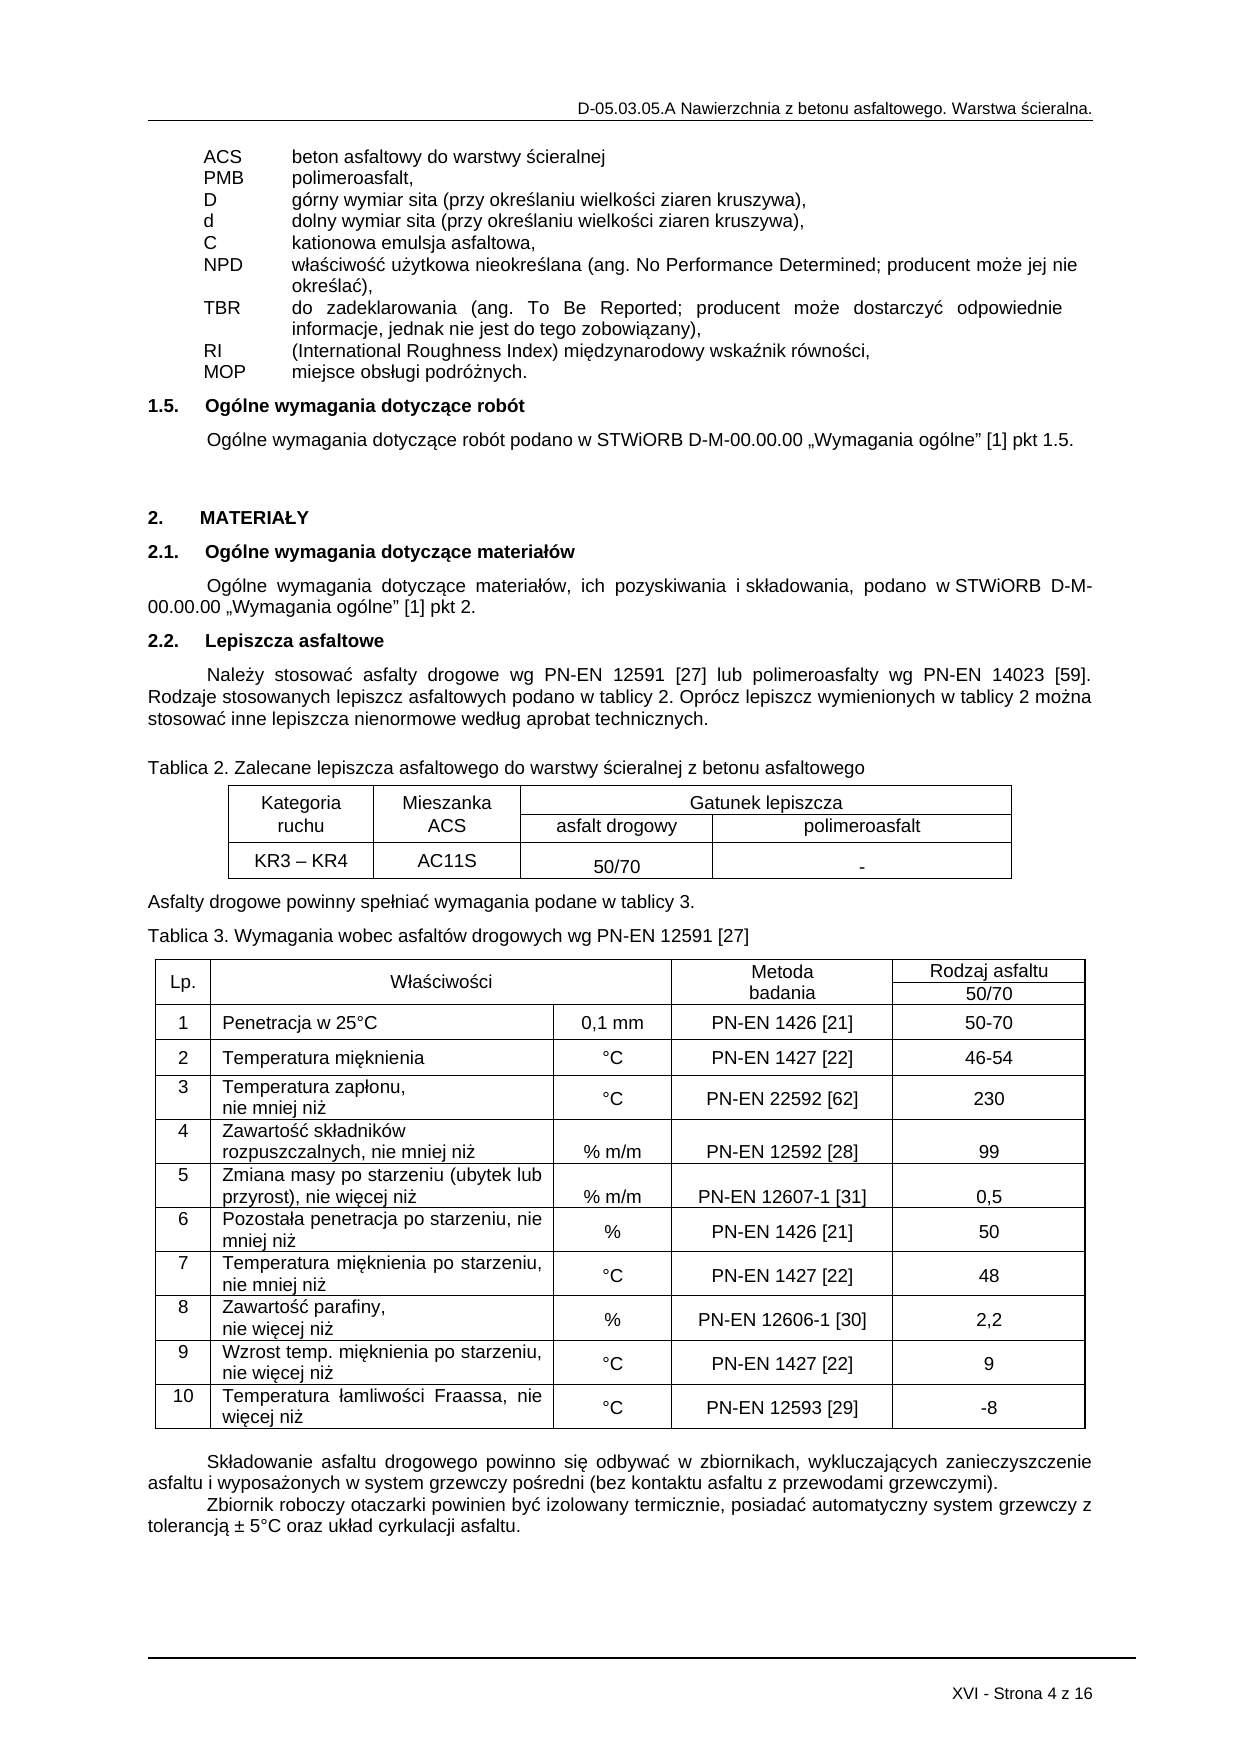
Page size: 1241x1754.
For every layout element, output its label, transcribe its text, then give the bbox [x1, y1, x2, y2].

table_cell 50/70 [893, 983, 1084, 1004]
table_cell TBR [192, 296, 280, 339]
table_cell C [192, 232, 280, 253]
table_cell 9 [156, 1341, 210, 1384]
table_cell [554, 1005, 671, 1039]
table_cell d [192, 210, 280, 232]
table_cell % [554, 1208, 671, 1251]
table_cell PN-EN 22592 [62] [672, 1076, 892, 1119]
table_cell polimeroasfalt [713, 815, 1011, 842]
table_cell PN-EN 12606-1 [30] [672, 1296, 892, 1339]
table_header Mieszanka [374, 786, 520, 813]
table_cell Zmiana masy po starzeniu (ubytek lub przyrost), nie więcej niż [211, 1164, 553, 1207]
table_cell asfalt drogowy [521, 815, 712, 842]
table_cell 46-54 [893, 1040, 1084, 1074]
table_cell 0,5 [893, 1164, 1084, 1207]
table_cell górny wymiar sita (przy określaniu wielkości ziaren kruszywa), [280, 189, 1093, 210]
text 1.5. Ogólne wymagania dotyczące robót [148, 395, 1093, 417]
table_cell - [713, 843, 1011, 877]
table_cell -8 [893, 1385, 1084, 1428]
table_cell Temperatura łamliwości Fraassa, nie więcej niż [211, 1385, 553, 1428]
table_cell °C [554, 1040, 671, 1074]
table_cell 10 [156, 1385, 210, 1428]
table_cell °C [554, 1385, 671, 1428]
table_cell 6 [156, 1208, 210, 1251]
table_cell NPD [192, 253, 280, 296]
table_cell 50 [893, 1208, 1084, 1251]
table_cell °C [554, 1252, 671, 1295]
text 2. MATERIAŁY [148, 506, 1093, 528]
table_cell 50/70 [521, 843, 712, 877]
table_cell 3 [156, 1076, 210, 1119]
table_cell °C [554, 1076, 671, 1119]
table_cell 1 [156, 1005, 210, 1039]
table_cell 230 [893, 1076, 1084, 1119]
table_cell do zadeklarowania (ang. To Be Reported; producent może dostarczyć odpowiednie informacje, jednak nie jest do tego zobowiązany), [280, 296, 1093, 339]
text 2.2. Lepiszcza asfaltowe [148, 630, 1093, 652]
table_header ACS [192, 146, 280, 167]
table_cell PN-EN 1427 [22] [672, 1252, 892, 1295]
text Tablica 3. Wymagania wobec asfaltów drogowych wg PN-EN 12591 [27] [148, 925, 1093, 947]
table_header Kategoria [229, 786, 373, 813]
table_cell D [192, 189, 280, 210]
table_cell Penetracja w 25°C [211, 1005, 553, 1039]
table_cell % [554, 1296, 671, 1339]
table_cell Zawartość parafiny, nie więcej niż [211, 1296, 553, 1339]
table_cell PN-EN 1427 [22] [672, 1341, 892, 1384]
table_header Lp. [156, 960, 210, 1004]
table_cell ruchu [229, 814, 373, 842]
table_cell (International Roughness Index) międzynarodowy wskaźnik równości, [280, 340, 1093, 361]
table_cell % m/m [554, 1120, 671, 1163]
table_cell RI [192, 340, 280, 361]
text 2.1. Ogólne wymagania dotyczące materiałów [148, 541, 1093, 562]
table_cell 2,2 [893, 1296, 1084, 1339]
text Tablica 2. Zalecane lepiszcza asfaltowego do warstwy ścieralnej z betonu asfaltowego [148, 757, 1093, 778]
table_cell PN-EN 1426 [21] [672, 1005, 892, 1039]
table_cell Temperatura mięknienia [211, 1040, 553, 1074]
table_header beton asfaltowy do warstwy ścieralnej [280, 146, 1093, 167]
table_cell dolny wymiar sita (przy określaniu wielkości ziaren kruszywa), [280, 210, 1093, 232]
table_cell 7 [156, 1252, 210, 1295]
table_cell °C [554, 1341, 671, 1384]
text Należy stosować asfalty drogowe wg PN-EN 12591 [27] lub polimeroasfalty wg PN-EN 14023 [59]. Rodzaje stosowanych lepiszcz asfaltowych podano w tablicy 2. Oprócz lepiszcz wymienionych w tablicy 2 można stosować inne lepiszcza nienormowe według aprobat technicznych. [148, 664, 1093, 729]
table_cell PN-EN 1426 [21] [672, 1208, 892, 1251]
text Asfalty drogowe powinny spełniać wymagania podane w tablicy 3. [148, 891, 1093, 912]
table_cell kationowa emulsja asfaltowa, [280, 232, 1093, 253]
table_cell PN-EN 12592 [28] [672, 1120, 892, 1163]
table_header Rodzaj asfaltu [893, 960, 1084, 982]
table_cell Wzrost temp. mięknienia po starzeniu, nie więcej niż [211, 1341, 553, 1384]
table_cell PN-EN 1427 [22] [672, 1040, 892, 1074]
table_cell miejsce obsługi podróżnych. [280, 361, 1093, 383]
text Zbiornik roboczy otaczarki powinien być izolowany termicznie, posiadać automatyczny system grzewczy z tolerancją ± 5°C oraz układ cyrkulacji asfaltu. [148, 1493, 1093, 1537]
table_cell Temperatura zapłonu, nie mniej niż [211, 1076, 553, 1119]
table_cell 99 [893, 1120, 1084, 1163]
table_header Gatunek lepiszcza [521, 786, 1011, 813]
table_cell 2 [156, 1040, 210, 1074]
table_cell PN-EN 12607-1 [31] [672, 1164, 892, 1207]
table_cell Temperatura mięknienia po starzeniu, nie mniej niż [211, 1252, 553, 1295]
table_cell 4 [156, 1120, 210, 1163]
table_cell KR3 – KR4 [229, 843, 373, 877]
table_cell polimeroasfalt, [280, 167, 1093, 189]
table_cell ACS [374, 814, 520, 842]
table_cell PN-EN 12593 [29] [672, 1385, 892, 1428]
table_cell Zawartość składników rozpuszczalnych, nie mniej niż [211, 1120, 553, 1163]
table_cell 5 [156, 1164, 210, 1207]
table_cell właściwość użytkowa nieokreślana (ang. No Performance Determined; producent może jej nie określać), [280, 253, 1093, 296]
table_cell 50-70 [893, 1005, 1084, 1039]
text Składowanie asfaltu drogowego powinno się odbywać w zbiornikach, wykluczających zanieczyszczenie asfaltu i wyposażonych w system grzewczy pośredni (bez kontaktu asfaltu z przewodami grzewczymi). [148, 1450, 1093, 1493]
table_cell % m/m [554, 1164, 671, 1207]
table_cell MOP [192, 361, 280, 383]
table_cell AC11S [374, 843, 520, 877]
table_cell 9 [893, 1341, 1084, 1384]
table_header Metoda badania [672, 960, 892, 1004]
text Ogólne wymagania dotyczące materiałów, ich pozyskiwania i składowania, podano w STWiORB D-M-00.00.00 „Wymagania ogólne” [1] pkt 2. [148, 574, 1093, 618]
table_cell 8 [156, 1296, 210, 1339]
table_header Właściwości [211, 960, 671, 1004]
text Ogólne wymagania dotyczące robót podano w STWiORB D-M-00.00.00 „Wymagania ogólne” [1] pkt 1.5. [148, 429, 1093, 451]
table_cell Pozostała penetracja po starzeniu, nie mniej niż [211, 1208, 553, 1251]
table_cell 48 [893, 1252, 1084, 1295]
table_cell PMB [192, 167, 280, 189]
